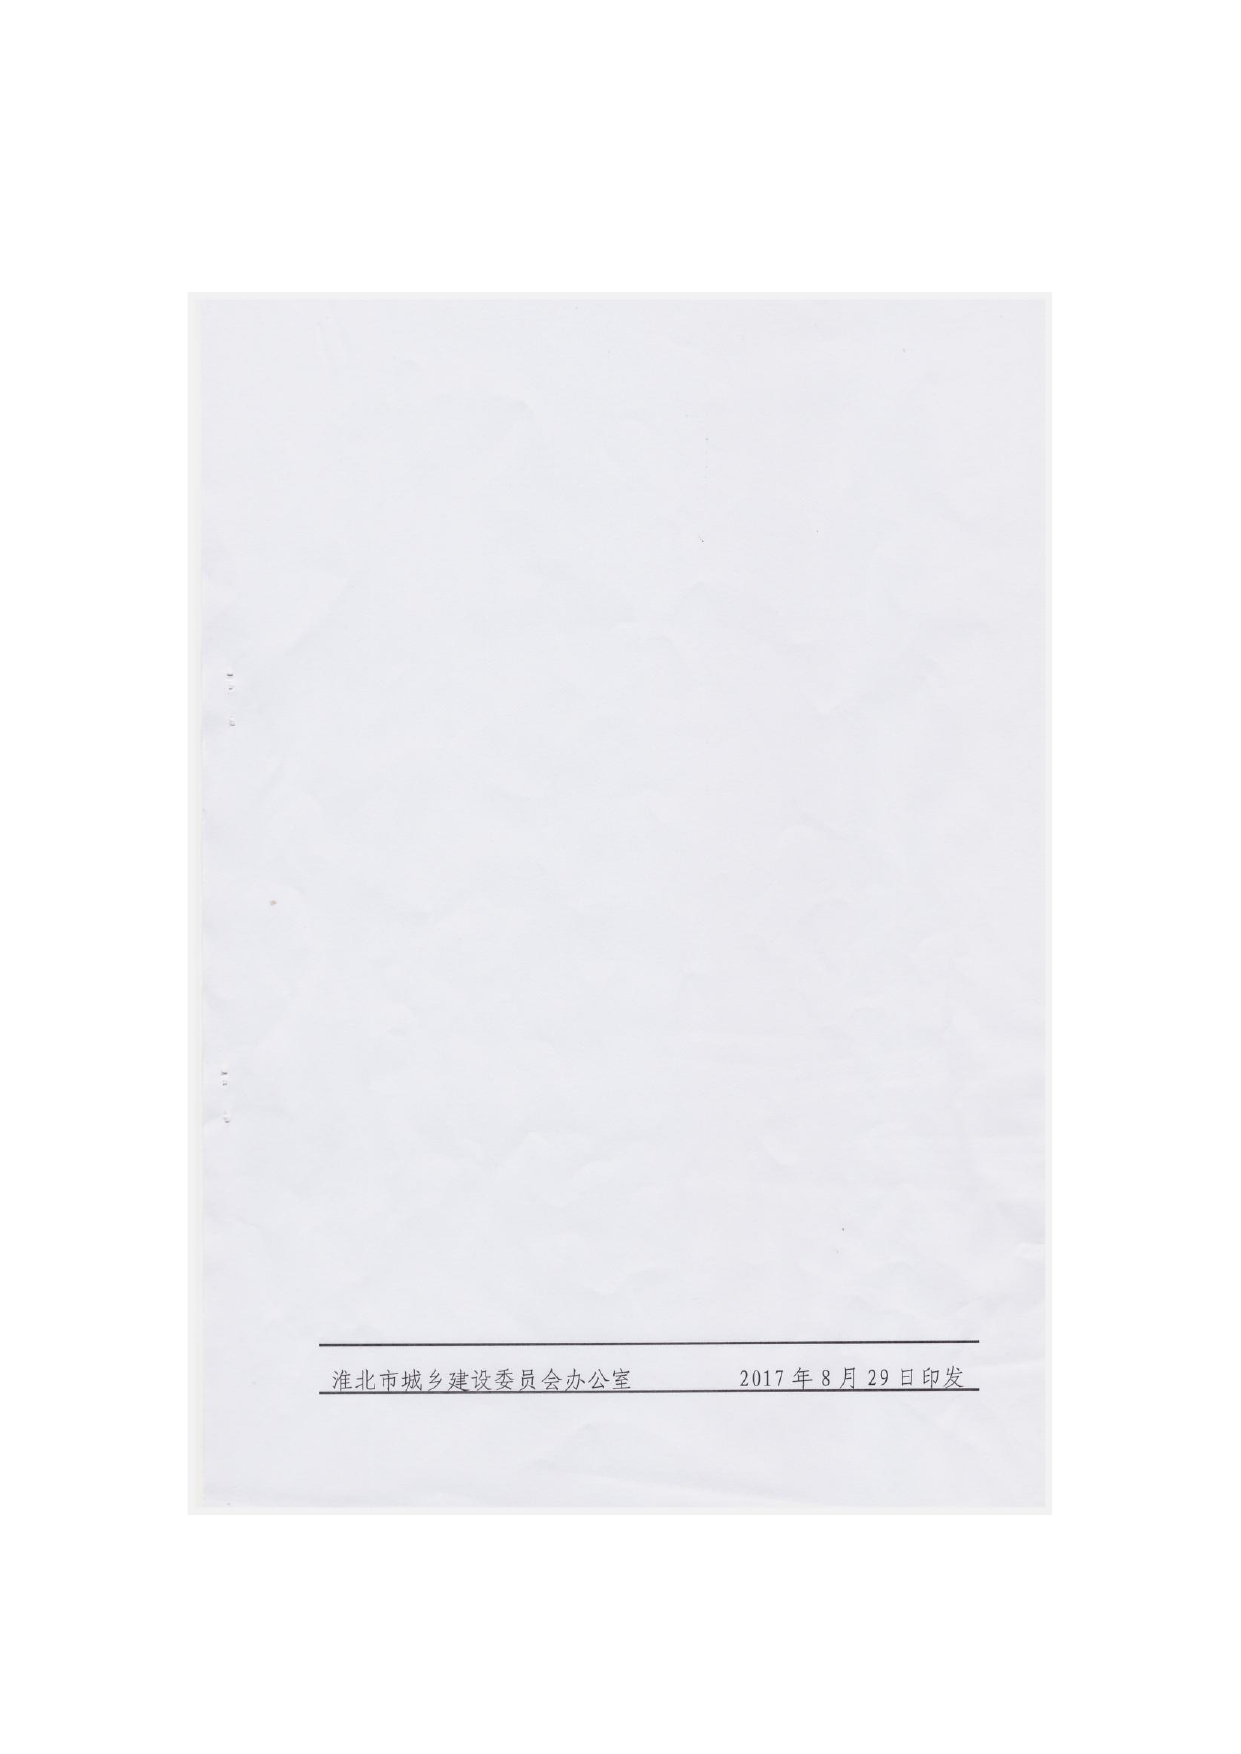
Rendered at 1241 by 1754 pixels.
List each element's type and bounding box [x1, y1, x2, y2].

picture [187, 292, 1053, 1515]
